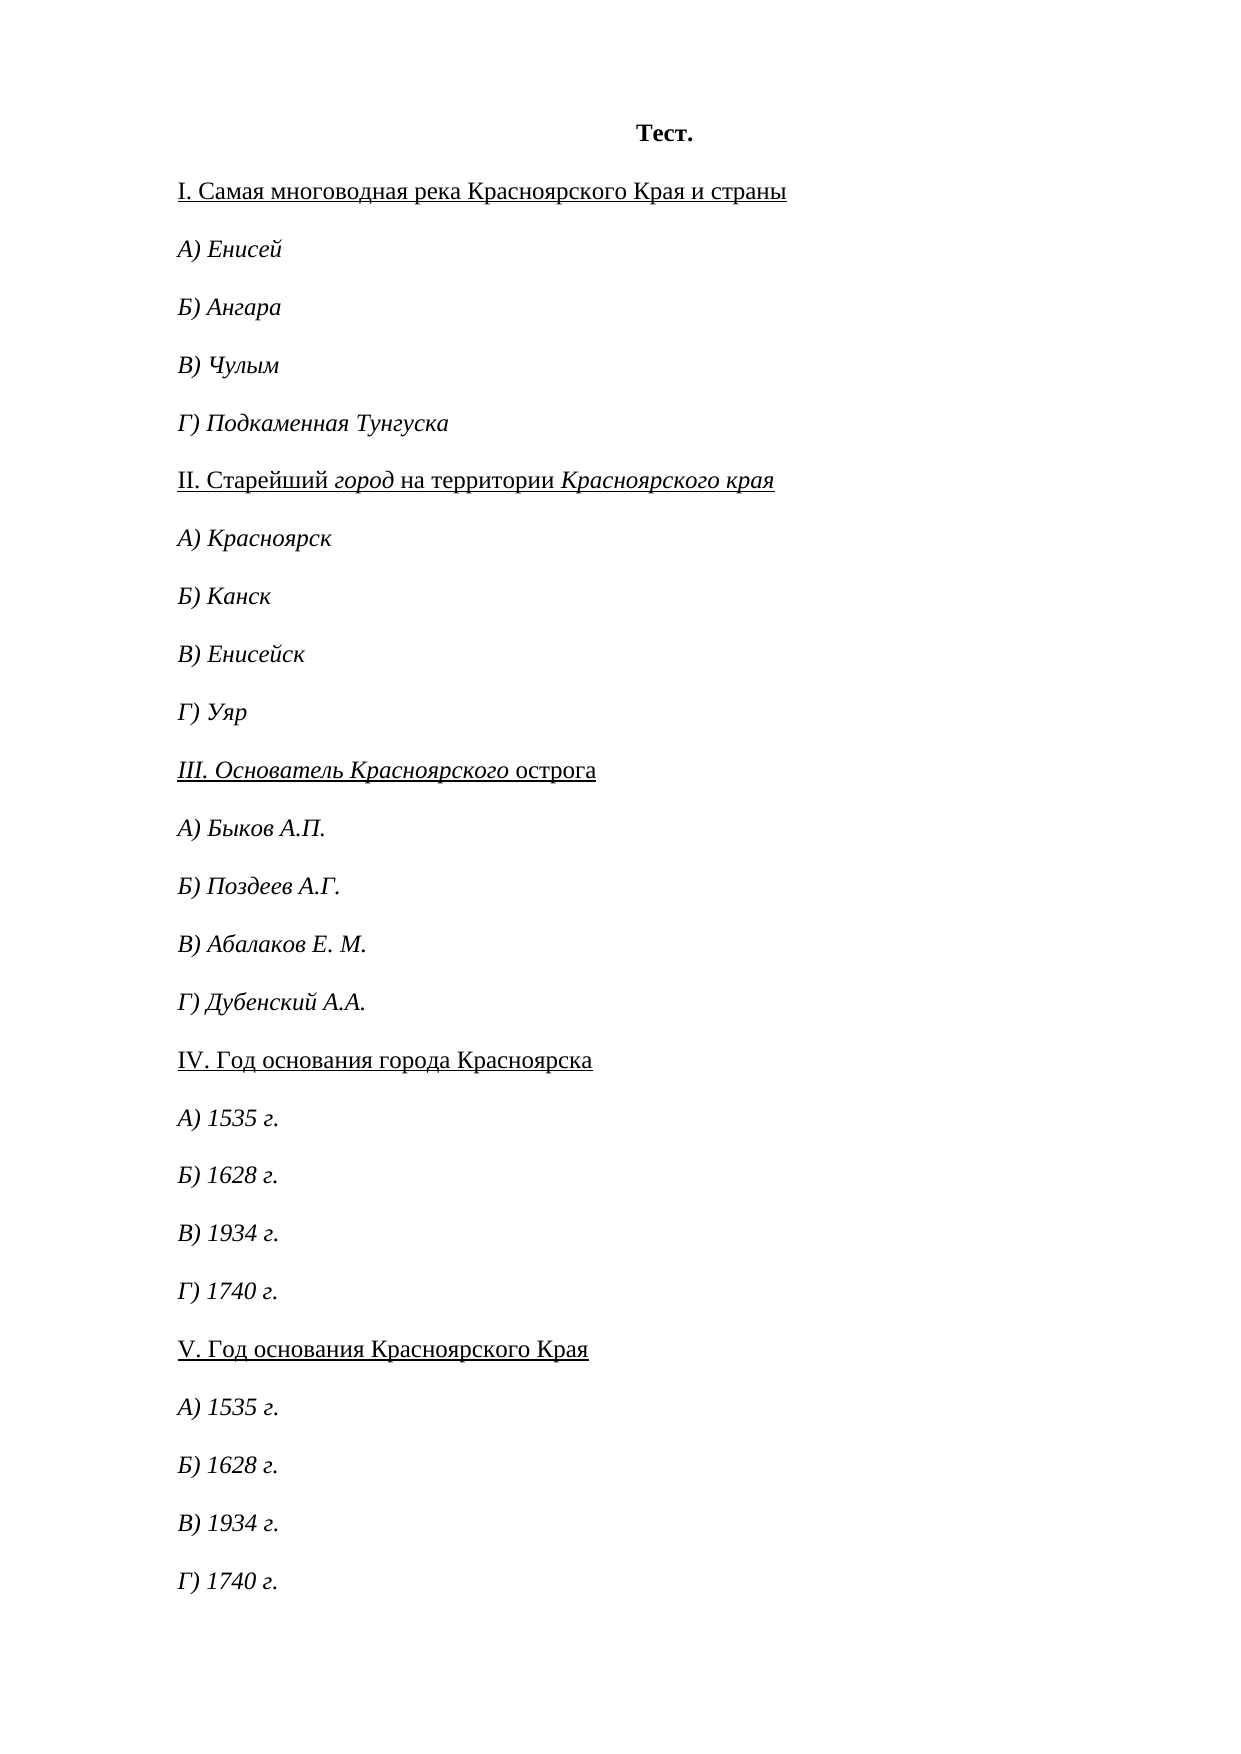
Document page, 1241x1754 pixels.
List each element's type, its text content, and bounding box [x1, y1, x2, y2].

text Г) 1740 г. [177, 1566, 1152, 1595]
text Тест. [177, 118, 1152, 147]
text Б) 1628 г. [177, 1450, 1152, 1479]
text В) Абалаков Е. М. [177, 929, 1152, 958]
text Г) Дубенский А.А. [177, 987, 1152, 1016]
text А) Енисей [177, 234, 1152, 263]
text А) Красноярск [177, 523, 1152, 552]
text II. Старейший город на территории Красноярского края [177, 466, 1152, 494]
text Г) Уяр [177, 697, 1152, 726]
text Б) Поздеев А.Г. [177, 871, 1152, 900]
text Б) Ангара [177, 292, 1152, 321]
text Г) 1740 г. [177, 1276, 1152, 1305]
text V. Год основания Красноярского Края [177, 1334, 1152, 1363]
text I. Самая многоводная река Красноярского Края и страны [177, 176, 1152, 205]
text III. Основатель Красноярского острога [177, 755, 1152, 784]
text В) Енисейск [177, 639, 1152, 668]
text В) Чулым [177, 350, 1152, 378]
text А) 1535 г. [177, 1392, 1152, 1421]
text Б) 1628 г. [177, 1161, 1152, 1189]
text В) 1934 г. [177, 1218, 1152, 1247]
text А) 1535 г. [177, 1103, 1152, 1131]
text А) Быков А.П. [177, 813, 1152, 842]
text В) 1934 г. [177, 1508, 1152, 1537]
text Г) Подкаменная Тунгуска [177, 408, 1152, 436]
text IV. Год основания города Красноярска [177, 1045, 1152, 1073]
text Б) Канск [177, 581, 1152, 610]
